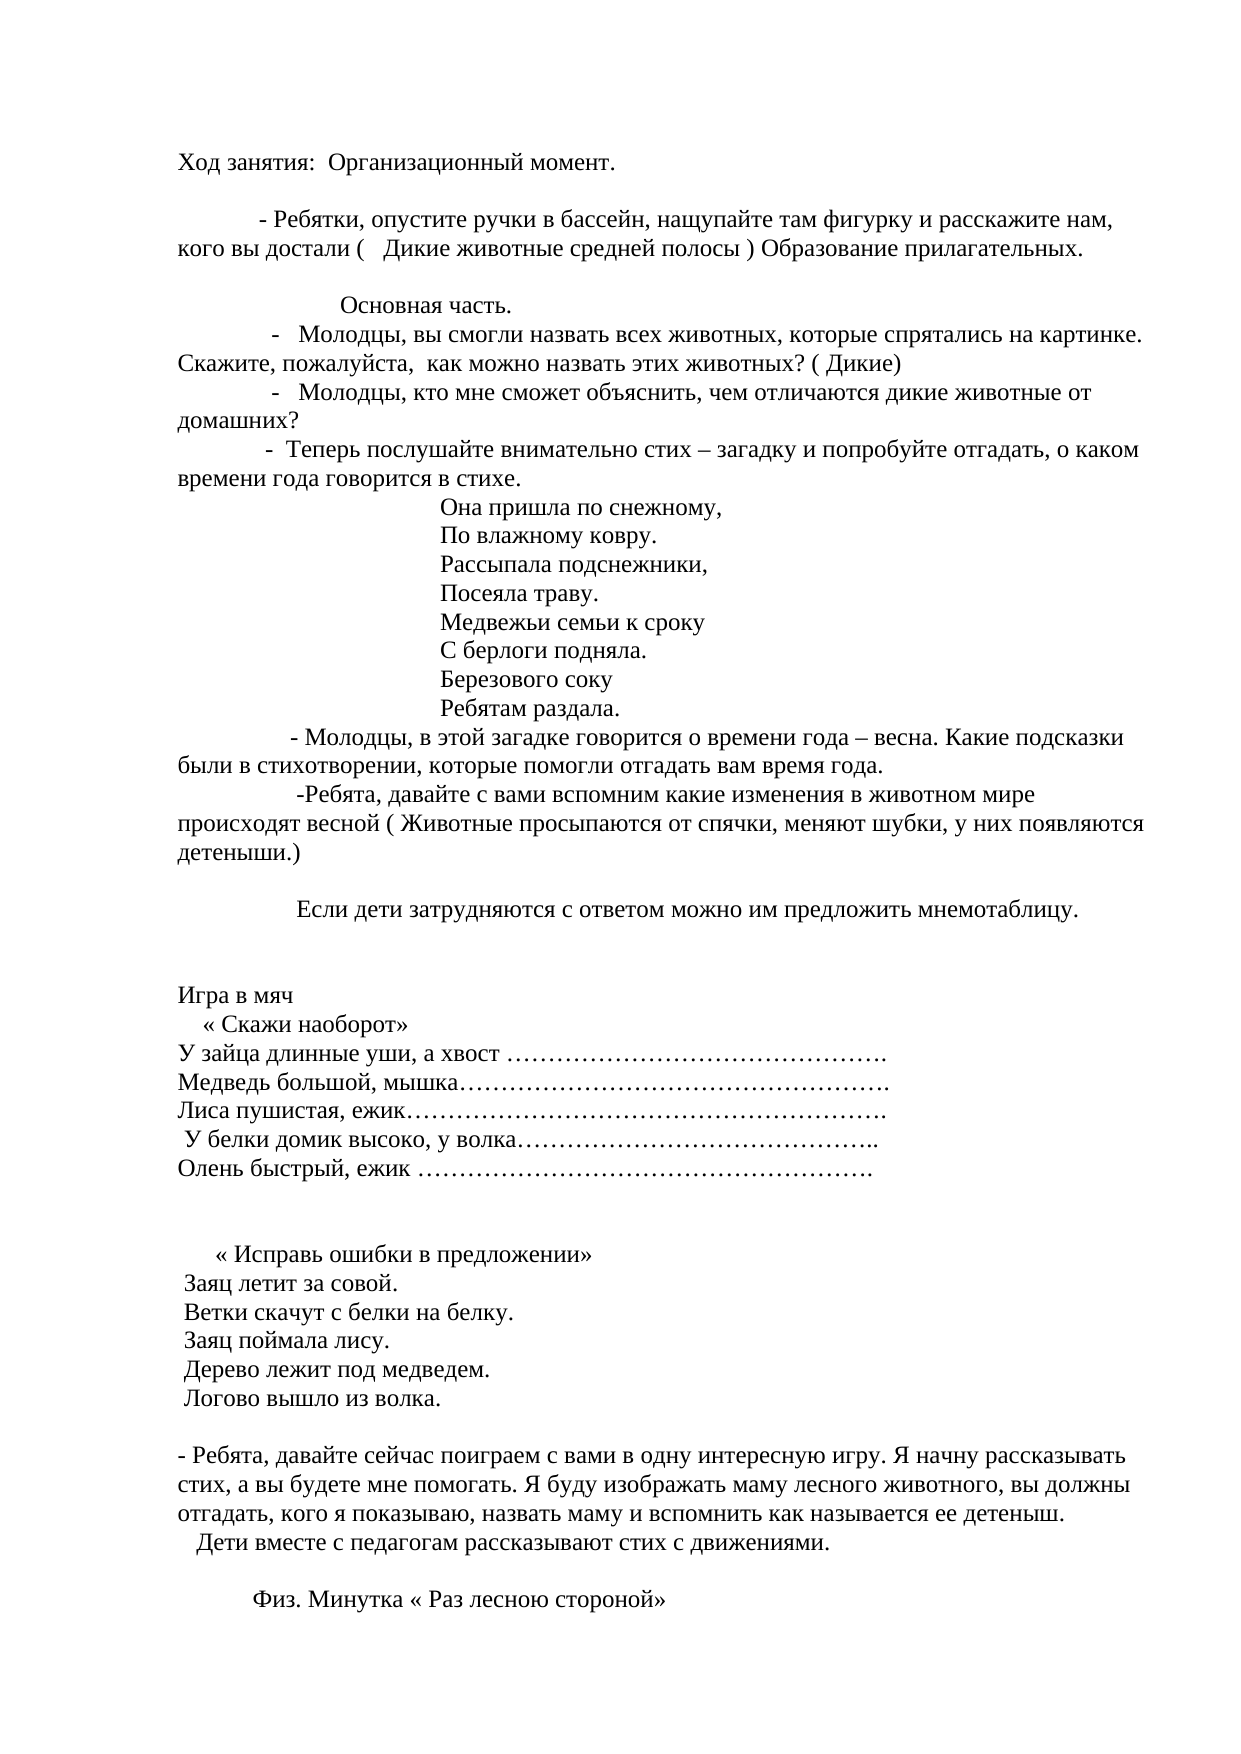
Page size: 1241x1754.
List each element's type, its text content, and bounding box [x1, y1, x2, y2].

text Медвежьи семьи к сроку [177, 607, 1152, 636]
text Дети вместе с педагогам рассказывают стих с движениями. [177, 1527, 1152, 1556]
text Заяц поймала лису. [177, 1326, 1152, 1354]
text Ребятам раздала. [177, 693, 1152, 722]
text - Молодцы, в этой загадке говорится о времени года – весна. Какие подсказки были в стихотворении, которые помогли отгадать вам время года. [177, 722, 1152, 779]
text -Ребята, давайте с вами вспомним какие изменения в животном мире происходят весной ( Животные просыпаются от спячки, меняют шубки, у них появляются детеныши.) [177, 779, 1152, 866]
text - Теперь послушайте внимательно стих – загадку и попробуйте отгадать, о каком времени года говорится в стихе. [177, 434, 1152, 492]
text Ход занятия: Организационный момент. [177, 147, 1152, 176]
text Основная часть. [177, 291, 1152, 319]
text Если дети затрудняются с ответом можно им предложить мнемотаблицу. [177, 894, 1152, 923]
text « Исправь ошибки в предложении» [177, 1239, 1152, 1268]
text С берлоги подняла. [177, 636, 1152, 664]
text Игра в мяч [177, 981, 1152, 1009]
text Медведь большой, мышка……………………………………………. [177, 1067, 1152, 1096]
text Скажите, пожалуйста, как можно назвать этих животных? ( Дикие) [177, 348, 1152, 377]
text - Молодцы, кто мне сможет объяснить, чем отличаются дикие животные от домашних? [177, 377, 1152, 434]
text У зайца длинные уши, а хвост ………………………………………. [177, 1038, 1152, 1067]
text - Молодцы, вы смогли назвать всех животных, которые спрятались на картинке. [177, 319, 1152, 348]
text Физ. Минутка « Раз лесною стороной» [177, 1584, 1152, 1613]
text Дерево лежит под медведем. [177, 1354, 1152, 1383]
text Рассыпала подснежники, [177, 549, 1152, 578]
text Лиса пушистая, ежик…………………………………………………. [177, 1096, 1152, 1124]
text - Ребятки, опустите ручки в бассейн, нащупайте там фигурку и расскажите нам, кого вы достали ( Дикие животные средней полосы ) Образование прилагательных. [177, 204, 1152, 262]
text Березового соку [177, 664, 1152, 693]
text - Ребята, давайте сейчас поиграем с вами в одну интересную игру. Я начну рассказывать стих, а вы будете мне помогать. Я буду изображать маму лесного животного, вы должны отгадать, кого я показываю, назвать маму и вспомнить как называется ее детеныш. [177, 1441, 1152, 1527]
text По влажному ковру. [177, 521, 1152, 549]
text Она пришла по снежному, [177, 492, 1152, 521]
text У белки домик высоко, у волка…………………………………….. [177, 1124, 1152, 1153]
text Посеяла траву. [177, 578, 1152, 607]
text Логово вышло из волка. [177, 1383, 1152, 1412]
text Ветки скачут с белки на белку. [177, 1297, 1152, 1326]
text Заяц летит за совой. [177, 1268, 1152, 1297]
text « Скажи наоборот» [177, 1009, 1152, 1038]
text Олень быстрый, ежик ………………………………………………. [177, 1153, 1152, 1182]
